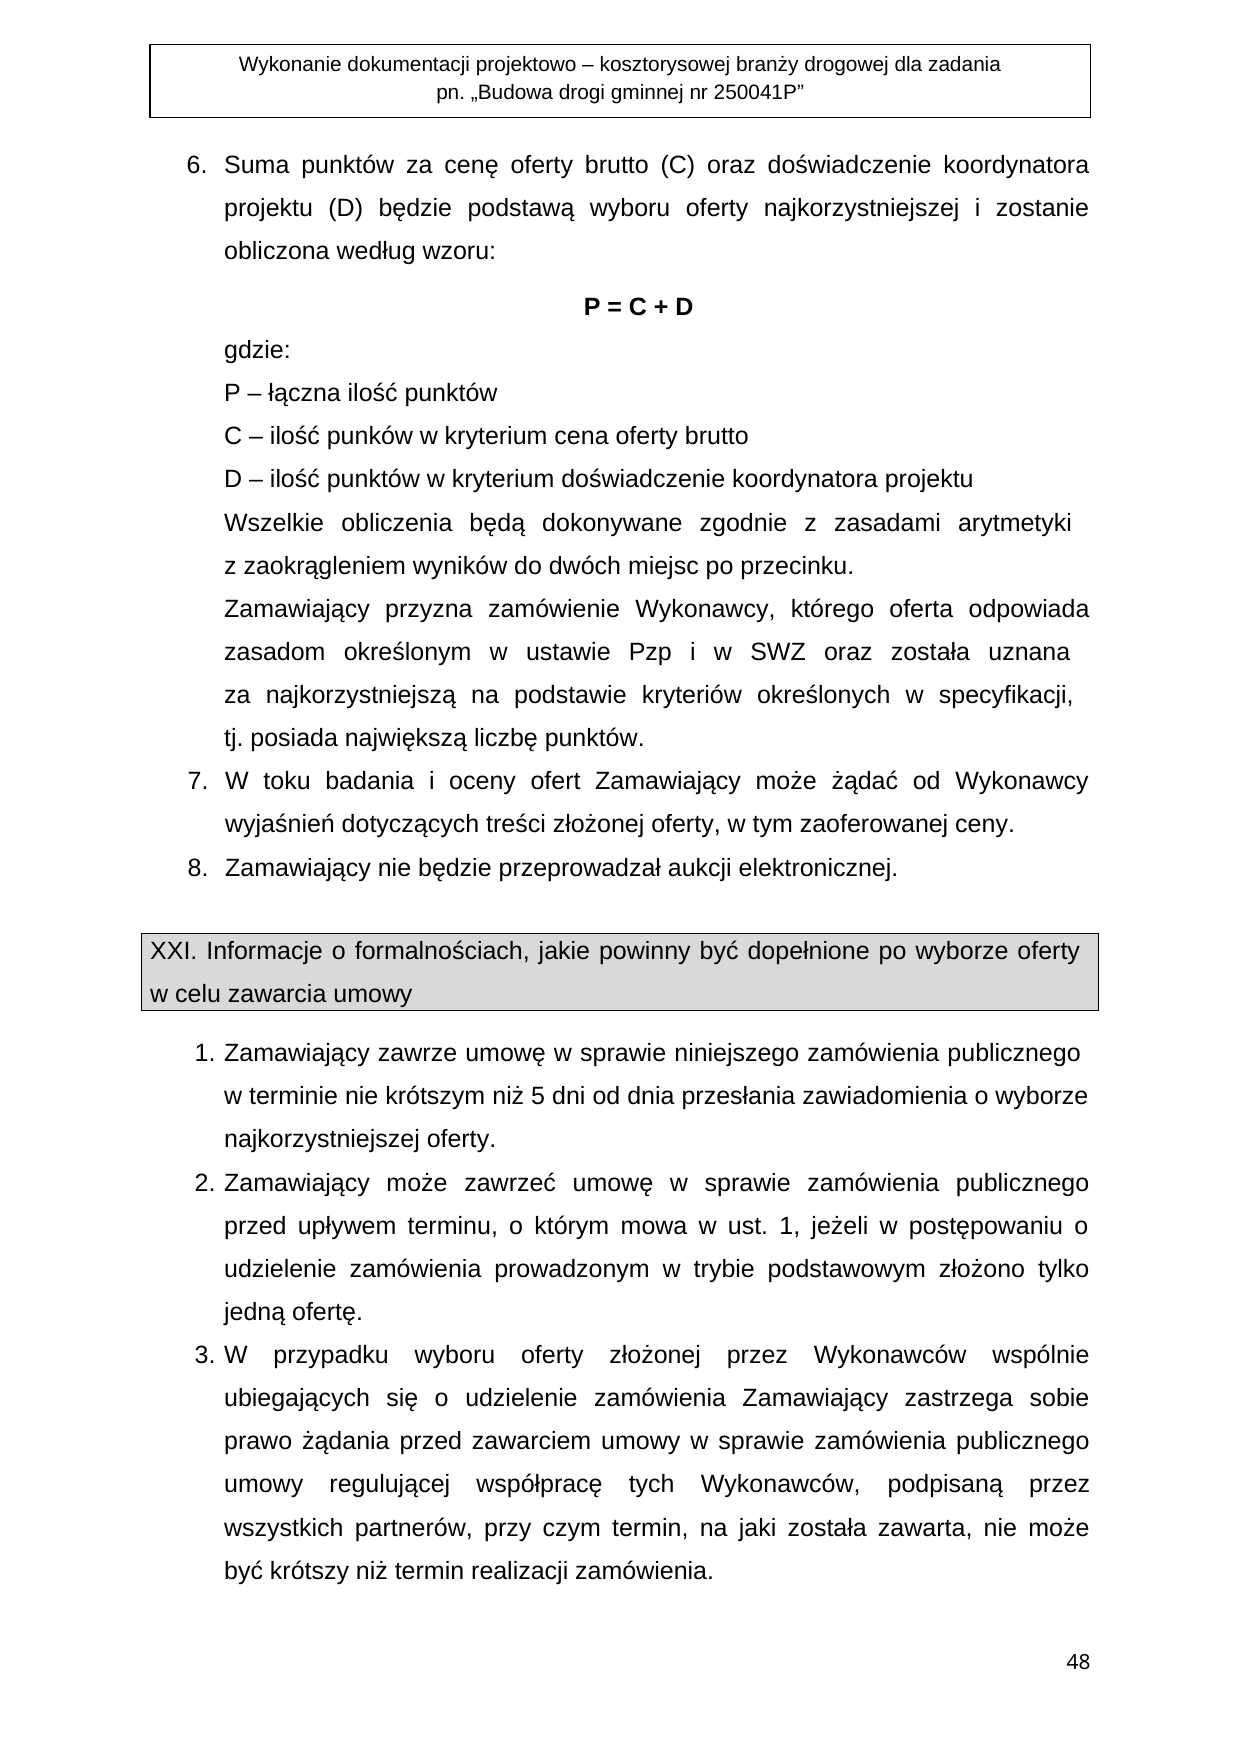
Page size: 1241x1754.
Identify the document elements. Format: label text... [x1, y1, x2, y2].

text P = C + D [186, 292, 1090, 321]
list W przypadku wyboru oferty złożonej przez Wykonawców wspólnie ubiegających się o udzielenie zamówienia Zamawiający zastrzega sobie prawo żądania przed zawarciem umowy w sprawie zamówienia publicznego umowy regulującej współpracę tych Wykonawców, podpisaną przez wszystkich partnerów, przy czym termin, na jaki została zawarta, nie może być krótszy niż termin realizacji zamówienia. [194, 1340, 1090, 1584]
text D – ilość punktów w kryterium doświadczenie koordynatora projektu [224, 464, 1090, 493]
list Zamawiający zawrze umowę w sprawie niniejszego zamówienia publicznego w terminie nie krótszym niż 5 dni od dnia przesłania zawiadomienia o wyborze najkorzystniejszej oferty. [194, 1038, 1090, 1153]
text gdzie: [224, 335, 1090, 364]
text Zamawiający przyzna zamówienie Wykonawcy, którego oferta odpowiada zasadom określonym w ustawie Pzp i w SWZ oraz została uznana za najkorzystniejszą na podstawie kryteriów określonych w specyfikacji, tj. posiada największą liczbę punktów. [224, 594, 1090, 752]
text Wszelkie obliczenia będą dokonywane zgodnie z zasadami arytmetyki z zaokrągleniem wyników do dwóch miejsc po przecinku. [224, 507, 1090, 579]
subtitle XXI. Informacje o formalnościach, jakie powinny być dopełnione po wyborze oferty w celu zawarcia umowy [142, 934, 1098, 1010]
list Zamawiający nie będzie przeprowadzał aukcji elektronicznej. [187, 852, 1090, 881]
text C – ilość punków w kryterium cena oferty brutto [224, 421, 1090, 450]
list Zamawiający może zawrzeć umowę w sprawie zamówienia publicznego przed upływem terminu, o którym mowa w ust. 1, jeżeli w postępowaniu o udzielenie zamówienia prowadzonym w trybie podstawowym złożono tylko jedną ofertę. [194, 1167, 1090, 1326]
list Suma punktów za cenę oferty brutto (C) oraz doświadczenie koordynatora projektu (D) będzie podstawą wyboru oferty najkorzystniejszej i zostanie obliczona według wzoru: [186, 150, 1090, 265]
list W toku badania i oceny ofert Zamawiający może żądać od Wykonawcy wyjaśnień dotyczących treści złożonej oferty, w tym zaoferowanej ceny. [187, 766, 1090, 838]
text P – łączna ilość punktów [224, 378, 1090, 407]
